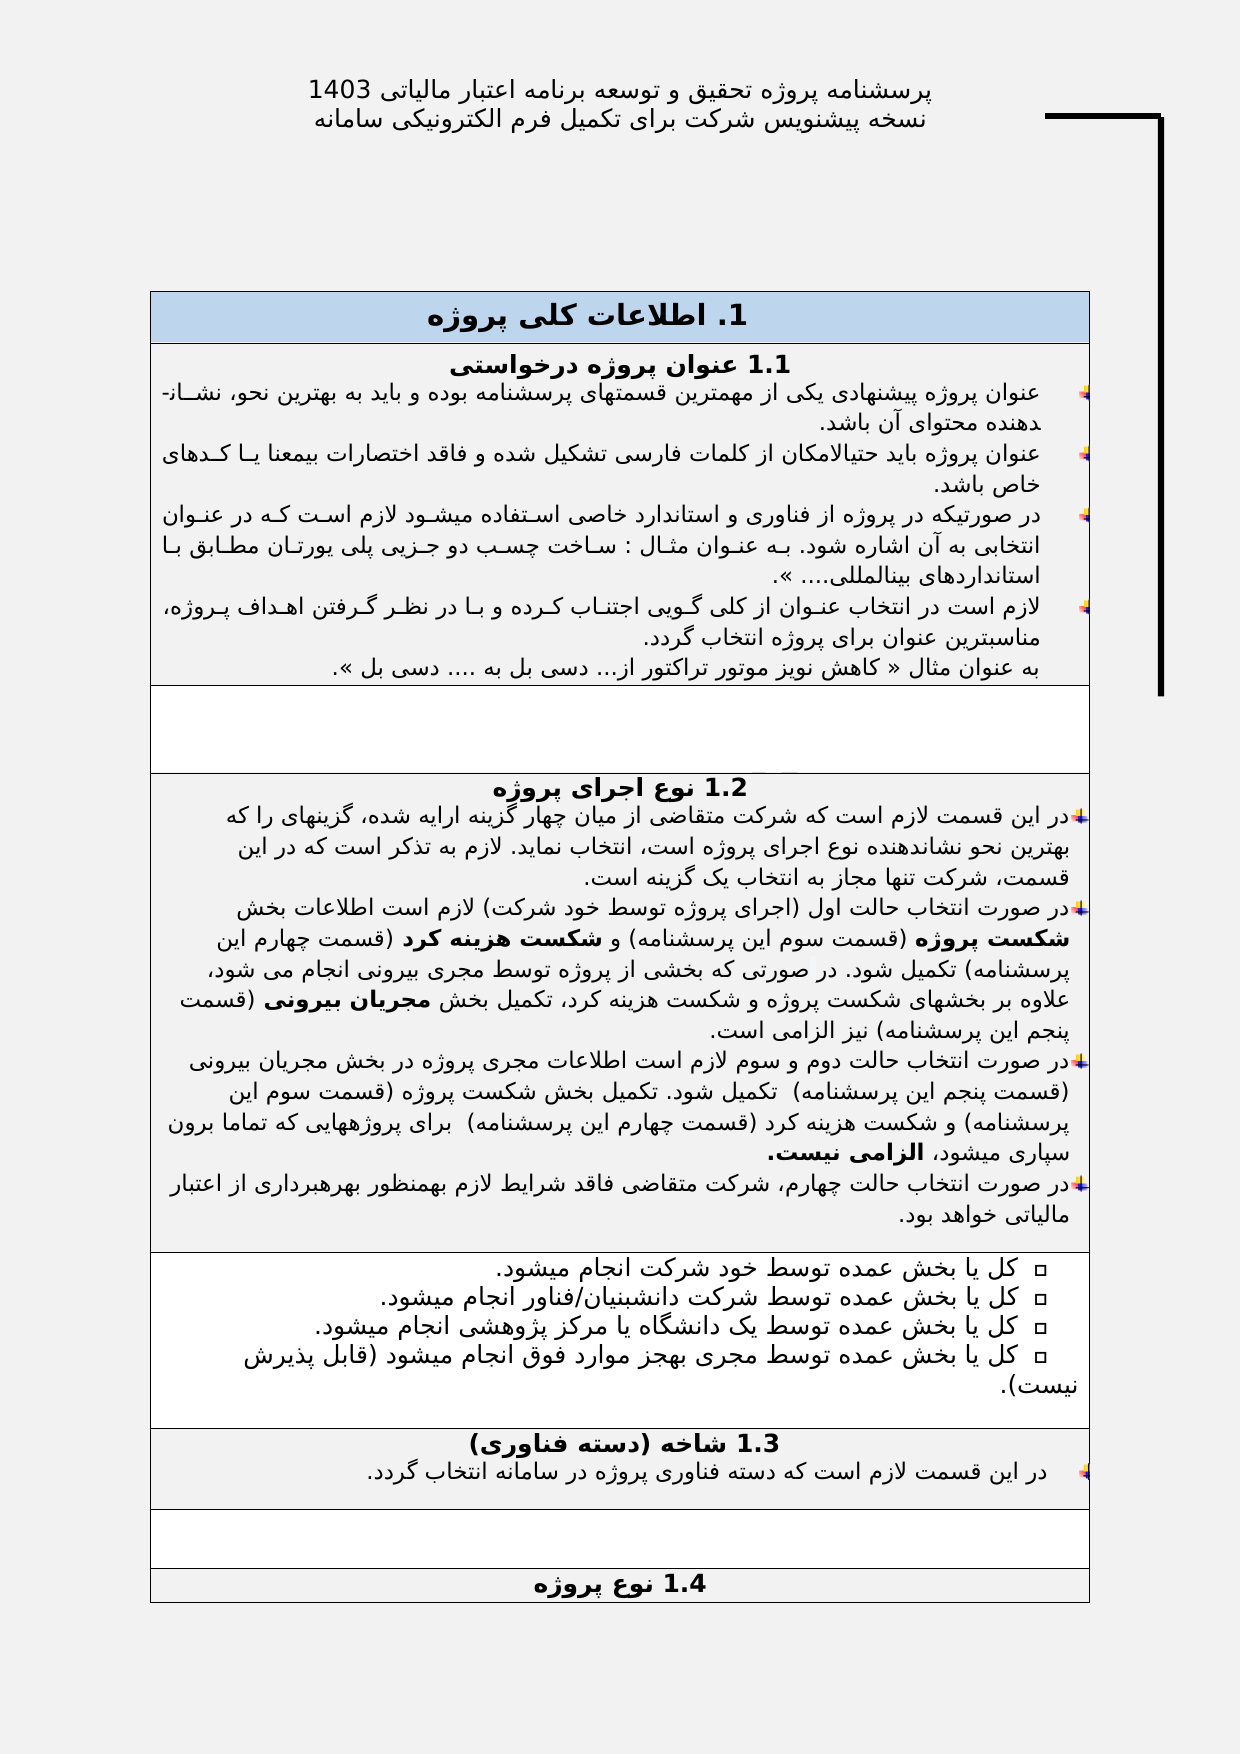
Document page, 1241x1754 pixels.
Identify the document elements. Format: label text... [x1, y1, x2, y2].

picture [1079, 444, 1090, 462]
table_cell [151, 1510, 1089, 1568]
picture [1071, 1174, 1089, 1192]
picture [1079, 1462, 1090, 1480]
picture [1079, 383, 1090, 401]
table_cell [151, 1569, 1089, 1602]
picture [1071, 1052, 1089, 1069]
table_cell 1.1 عنوان پروژه درخواستی عنوان پروژه پیشنهادی یکی از مهمترین قسمتهای پرسشنامه بوده و باید به بهترین نحو، نشاندهنده محتوای آن باشد. عنوان پروژه باید حتیالامکان از کلمات فارسی تشکیل شده و فاقد اختصارات بیمعنا یا کدهای خاص باشد. در صورتیکه در پروژه از فناوری و استاندارد خاصی استفاده میشود لازم است که در عنوان انتخابی به آن اشاره شود. به عنوان مثال : ساخت چسب دو جزیی پلی یورتان مطابق با استانداردهای بینالمللی.... ». لازم است در انتخاب عنوان از کلی گویی اجتناب کرده و با در نظر گرفتن اهداف پروژه، مناسبترین عنوان برای پروژه انتخاب گردد. به عنوان مثال « کاهش نویز موتور تراکتور از... دسی بل به .... دسی بل ». [151, 344, 1089, 685]
picture [1071, 807, 1089, 824]
table_cell 1.2 نوع اجرای پروژه در این قسمت لازم است که شرکت متقاضی از میان چهار گزینه ارایه شده، گزینهای را که بهترین نحو نشاندهنده نوع اجرای پروژه است، انتخاب نماید. لازم به تذکر است که در این قسمت، شرکت تنها مجاز به انتخاب یک گزینه است. در صورت انتخاب حالت اول (اجرای پروژه توسط خود شرکت) لازم است اطلاعات بخش شکست پروژه (قسمت سوم این پرسشنامه) و شکست هزینه کرد (قسمت چهارم این پرسشنامه) تکمیل شود. در صورتی که بخشی از پروژه توسط مجری بیرونی انجام می شود، علاوه بر بخشهای شکست پروژه و شکست هزینه کرد، تکمیل بخش مجریان بیرونی (قسمت پنجم این پرسشنامه) نیز الزامی است. در صورت انتخاب حالت دوم و سوم لازم است اطلاعات مجری پروژه در بخش مجریان بیرونی (قسمت پنجم این پرسشنامه) تکمیل شود. تکمیل بخش شکست پروژه (قسمت سوم این پرسشنامه) و شکست هزینه کرد (قسمت چهارم این پرسشنامه) برای پروژههایی که تماما برون سپاری میشود، الزامی نیست. در صورت انتخاب حالت چهارم، شرکت متقاضی فاقد شرایط لازم بهمنظور بهرهبرداری از اعتبار مالیاتی خواهد بود. [151, 774, 1089, 1252]
table_cell [151, 686, 1089, 772]
picture [1071, 899, 1089, 916]
table_cell 1.3 شاخه (دسته فناوری) در این قسمت لازم است که دسته فناوری پروژه در سامانه انتخاب گردد. [151, 1429, 1089, 1509]
table_header 1. اطلاعات کلی پروژه [151, 292, 1089, 342]
picture [1079, 506, 1090, 523]
picture [1079, 598, 1090, 615]
table_cell □ کل یا بخش عمده توسط خود شرکت انجام میشود. □ کل یا بخش عمده توسط شرکت دانشبنیان/فناور انجام میشود. □ کل یا بخش عمده توسط یک دانشگاه یا مرکز پژوهشی انجام میشود. □ کل یا بخش عمده توسط مجری بهجز موارد فوق انجام میشود (قابل پذیرش نیست). [151, 1253, 1089, 1428]
